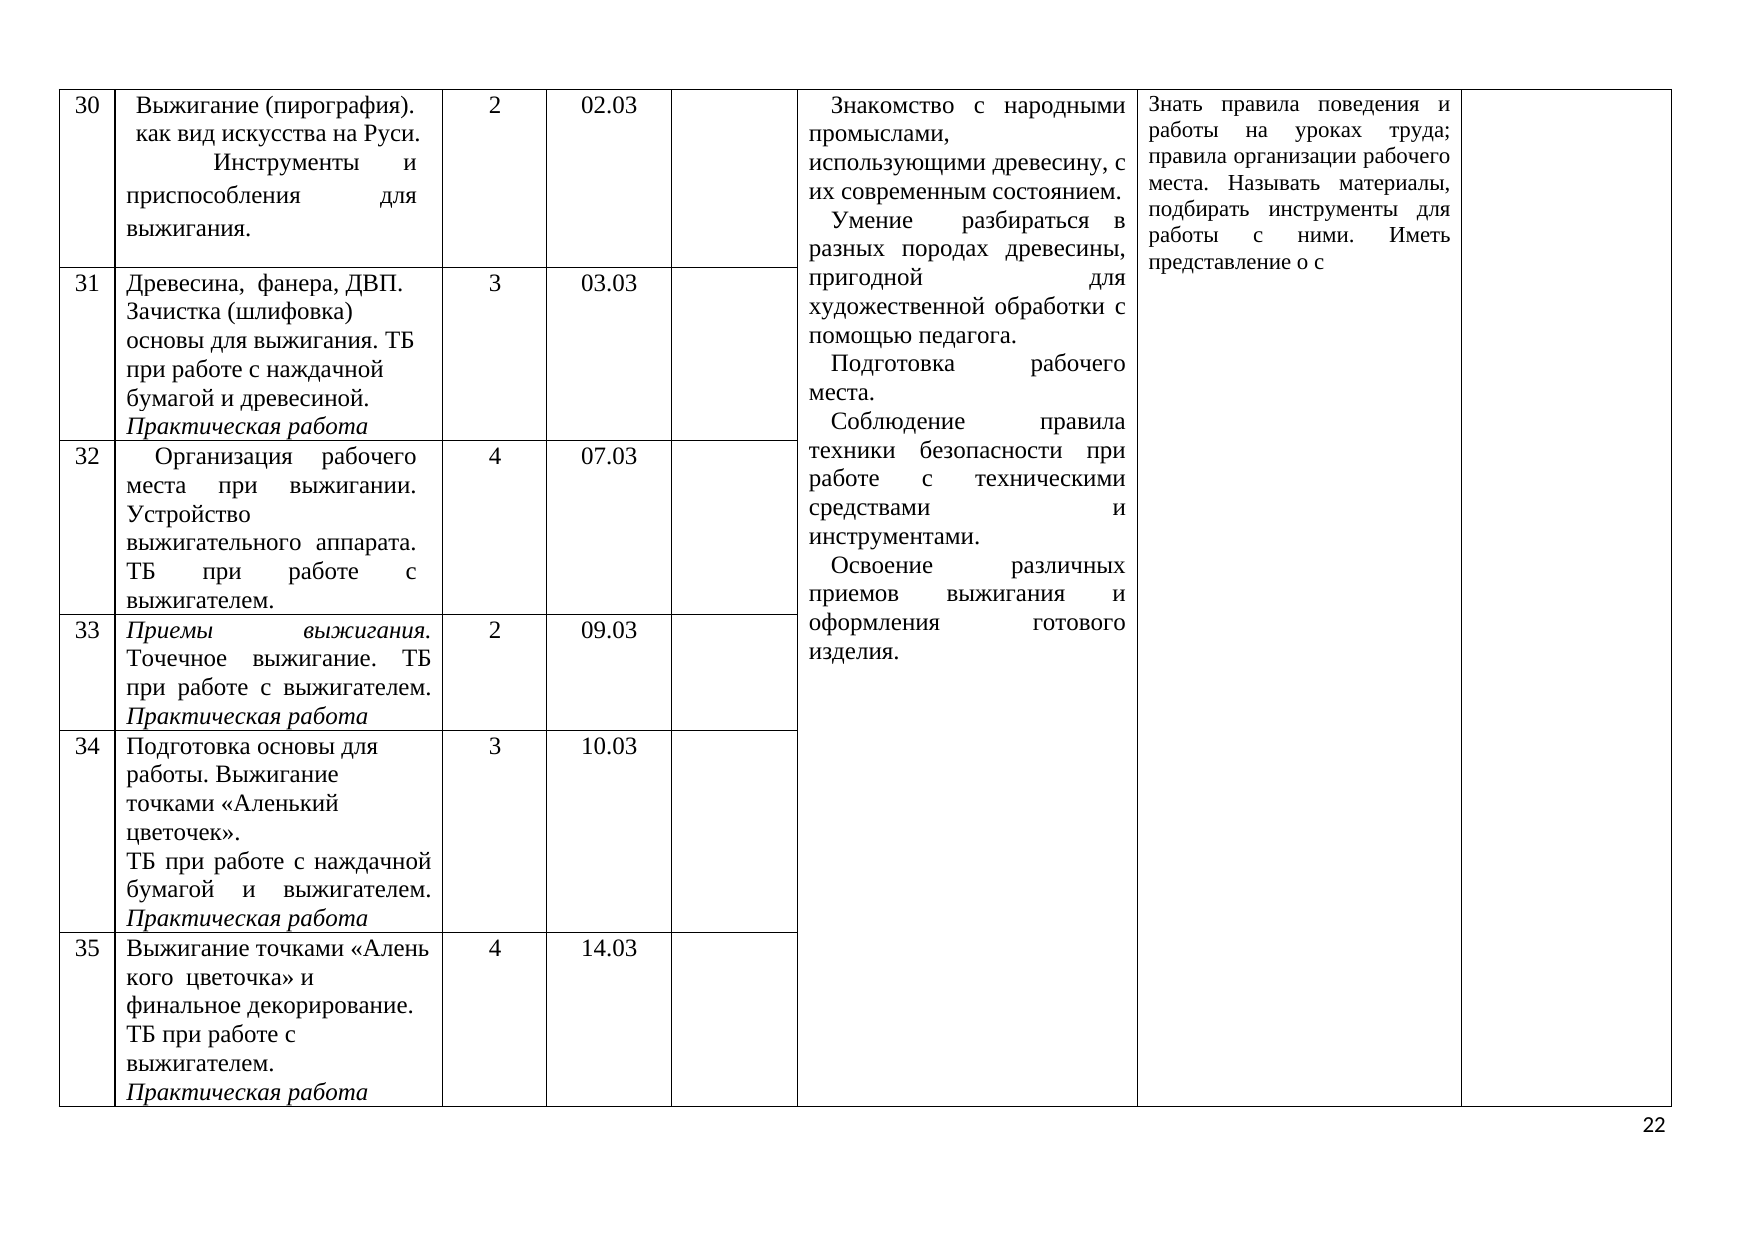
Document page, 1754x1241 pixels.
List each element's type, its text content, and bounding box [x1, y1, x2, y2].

table_cell 03.03 [547, 268, 671, 440]
table_cell 09.03 [547, 615, 671, 730]
table_cell 32 [60, 441, 114, 614]
table_cell [672, 731, 797, 932]
table_cell Подготовка основы для работы. Выжигание точками «Аленький цветочек». ТБ при работе с наждачной бумагой и выжигателем. Практическая работа [116, 731, 442, 932]
table_cell Приемы выжигания. Точечное выжигание. ТБ при работе с выжигателем. Практическая работа [116, 615, 442, 730]
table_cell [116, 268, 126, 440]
table_cell [672, 90, 797, 267]
table_cell 33 [60, 615, 114, 730]
table_cell Древесина, фанера, ДВП. Зачистка (шлифовка) основы для выжигания. ТБ при работе с наждачной бумагой и древесиной. Практическая работа [353, 268, 442, 440]
table_cell Инструменты и приспособления для выжигания. [116, 90, 442, 267]
table_cell 34 [60, 731, 114, 932]
table_cell Выжигание точками «Алень кого цветочка» и финальное декорирование. ТБ при работе с выжигателем. Практическая работа [116, 933, 442, 1106]
table_cell 2 [443, 615, 546, 730]
table_cell 4 [443, 441, 546, 614]
table_cell [672, 615, 797, 730]
table_cell Знать правила поведения и работы на уроках труда; правила организации рабочего места. Называть материалы, подбирать инструменты для работы с ними. Иметь представление о с [1138, 90, 1461, 1106]
table_cell 14.03 [547, 933, 671, 1106]
table_cell 3 [443, 268, 546, 440]
table_cell [672, 268, 797, 440]
table_cell Организация рабочего места при выжигании. Устройство выжигательного аппарата. ТБ при работе с выжигателем. [116, 441, 442, 614]
table_cell Знакомство с народными промыслами, использующими древесину, с их современным состоянием. Умение разбираться в разных породах древесины, пригодной для художественной обработки с помощью педагога. Подготовка рабочего места. Соблюдение правила техники безопасности при работе с техническими средствами и инструментами. Освоение различных приемов выжигания и оформления готового изделия. [798, 90, 1137, 1106]
table_cell 31 [60, 268, 114, 440]
table_cell 3 [443, 731, 546, 932]
table_cell [672, 441, 797, 614]
table_cell [672, 933, 797, 1106]
table_cell 10.03 [547, 731, 671, 932]
table_cell 30 [60, 90, 114, 267]
table_cell 2 [443, 90, 546, 267]
table_cell 07.03 [547, 441, 671, 614]
table_cell 4 [443, 933, 546, 1106]
table_cell [1462, 90, 1671, 1106]
table_cell 02.03 [547, 90, 671, 267]
table_cell 35 [60, 933, 114, 1106]
